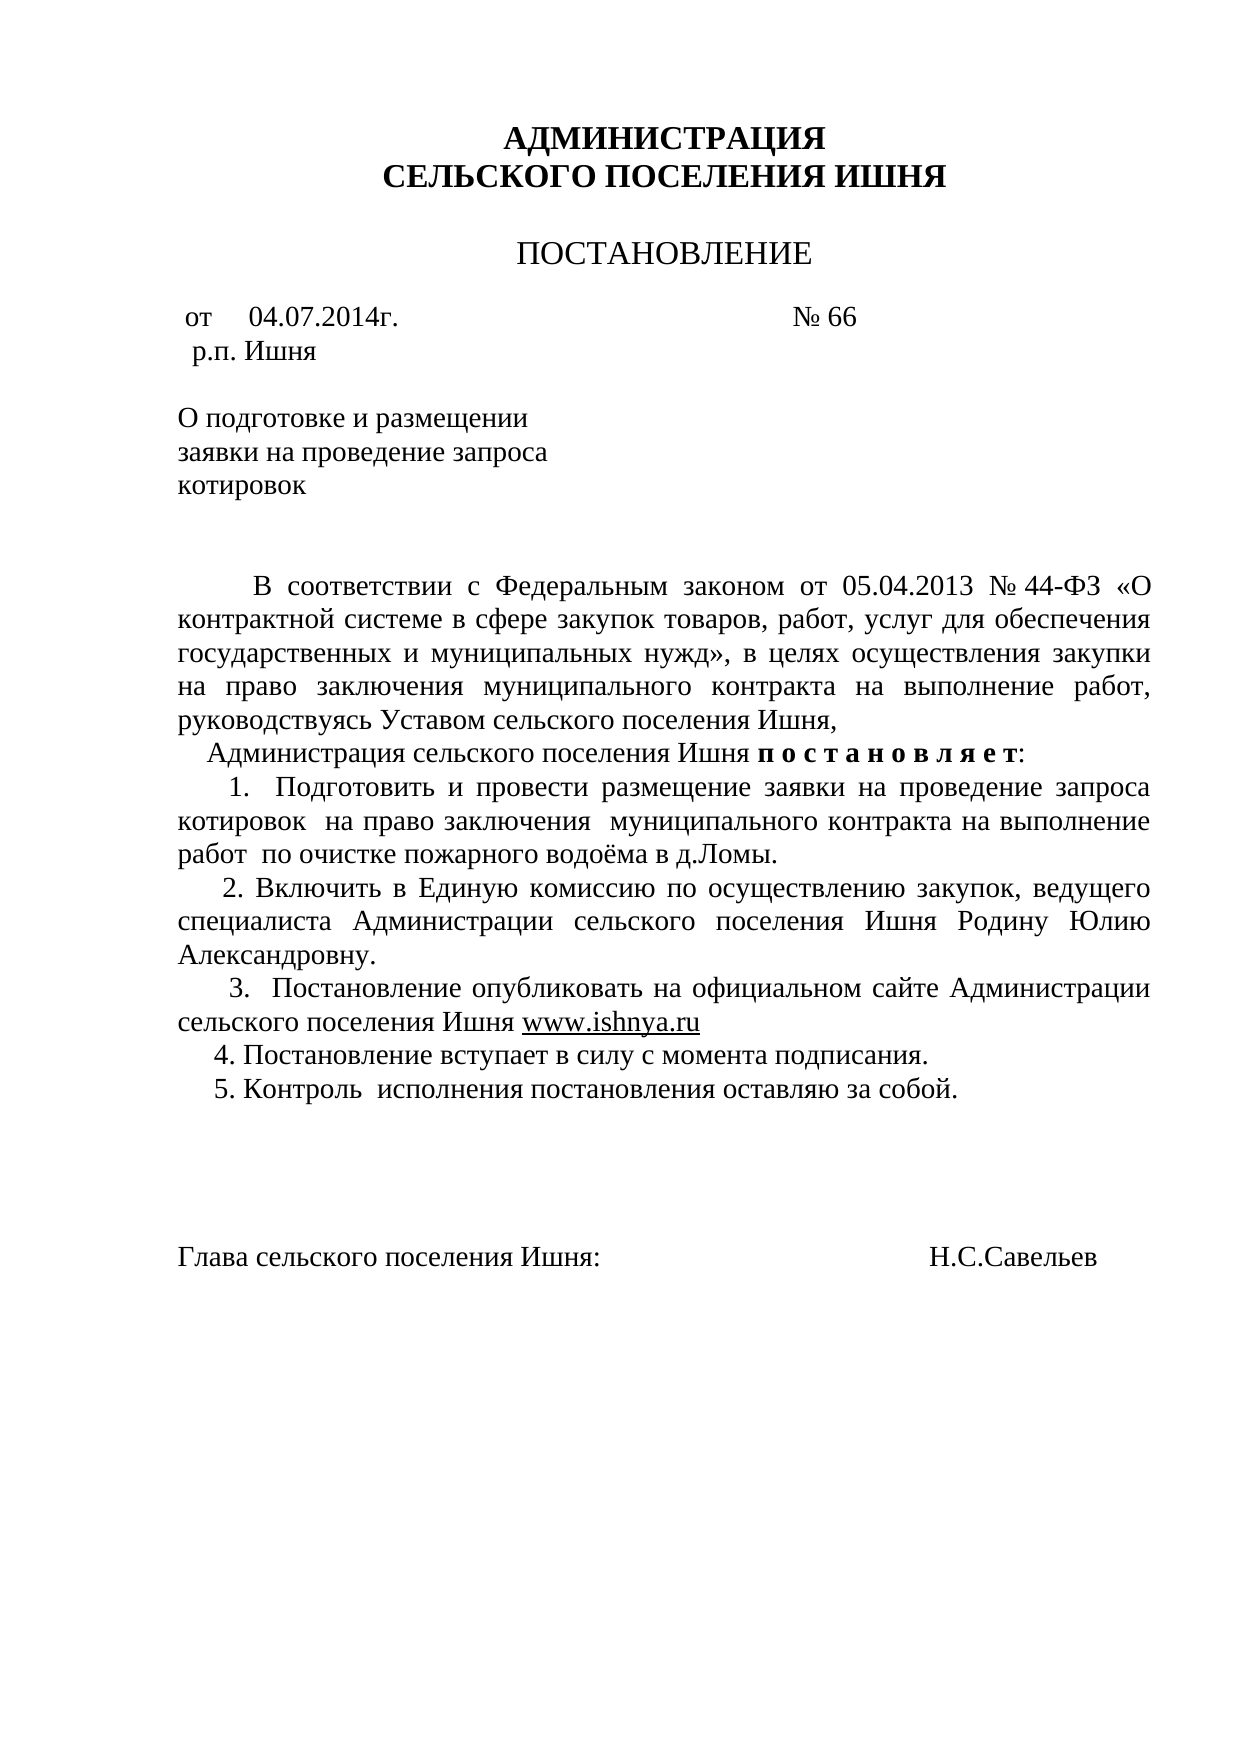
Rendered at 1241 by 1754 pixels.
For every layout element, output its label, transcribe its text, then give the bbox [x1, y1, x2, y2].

text Глава сельского поселения Ишня: Н.С.Савельев [177, 1239, 1152, 1272]
text 2. Включить в Единую комиссию по осуществлению закупок, ведущего специалиста Администрации сельского поселения Ишня Родину Юлию Александровну. [177, 870, 1152, 970]
text р.п. Ишня [177, 333, 1152, 367]
text от 04.07.2014г. № 66 [177, 299, 1152, 333]
text ПОСТАНОВЛЕНИЕ [177, 233, 1152, 271]
text СЕЛЬСКОГО ПОСЕЛЕНИЯ ИШНЯ [177, 156, 1152, 195]
text Администрация сельского поселения Ишня п о с т а н о в л я е т: [177, 736, 1152, 769]
text 1. Подготовить и провести размещение заявки на проведение запроса котировок на право заключения муниципального контракта на выполнение работ по очистке пожарного водоёма в д.Ломы. [177, 769, 1152, 870]
text 5. Контроль исполнения постановления оставляю за собой. [177, 1071, 1152, 1104]
text 4. Постановление вступает в силу с момента подписания. [177, 1037, 1152, 1071]
text О подготовке и размещении [177, 400, 1152, 434]
text В соответствии с Федеральным законом от 05.04.2013 № 44-ФЗ «О контрактной системе в сфере закупок товаров, работ, услуг для обеспечения государственных и муниципальных нужд», в целях осуществления закупки на право заключения муниципального контракта на выполнение работ, руководствуясь Уставом сельского поселения Ишня, [177, 568, 1152, 736]
text котировок [177, 467, 1152, 501]
text АДМИНИСТРАЦИЯ [177, 118, 1152, 156]
text 3. Постановление опубликовать на официальном сайте Администрации сельского поселения Ишня www.ishnya.ru [177, 970, 1152, 1037]
text заявки на проведение запроса [177, 434, 1152, 467]
